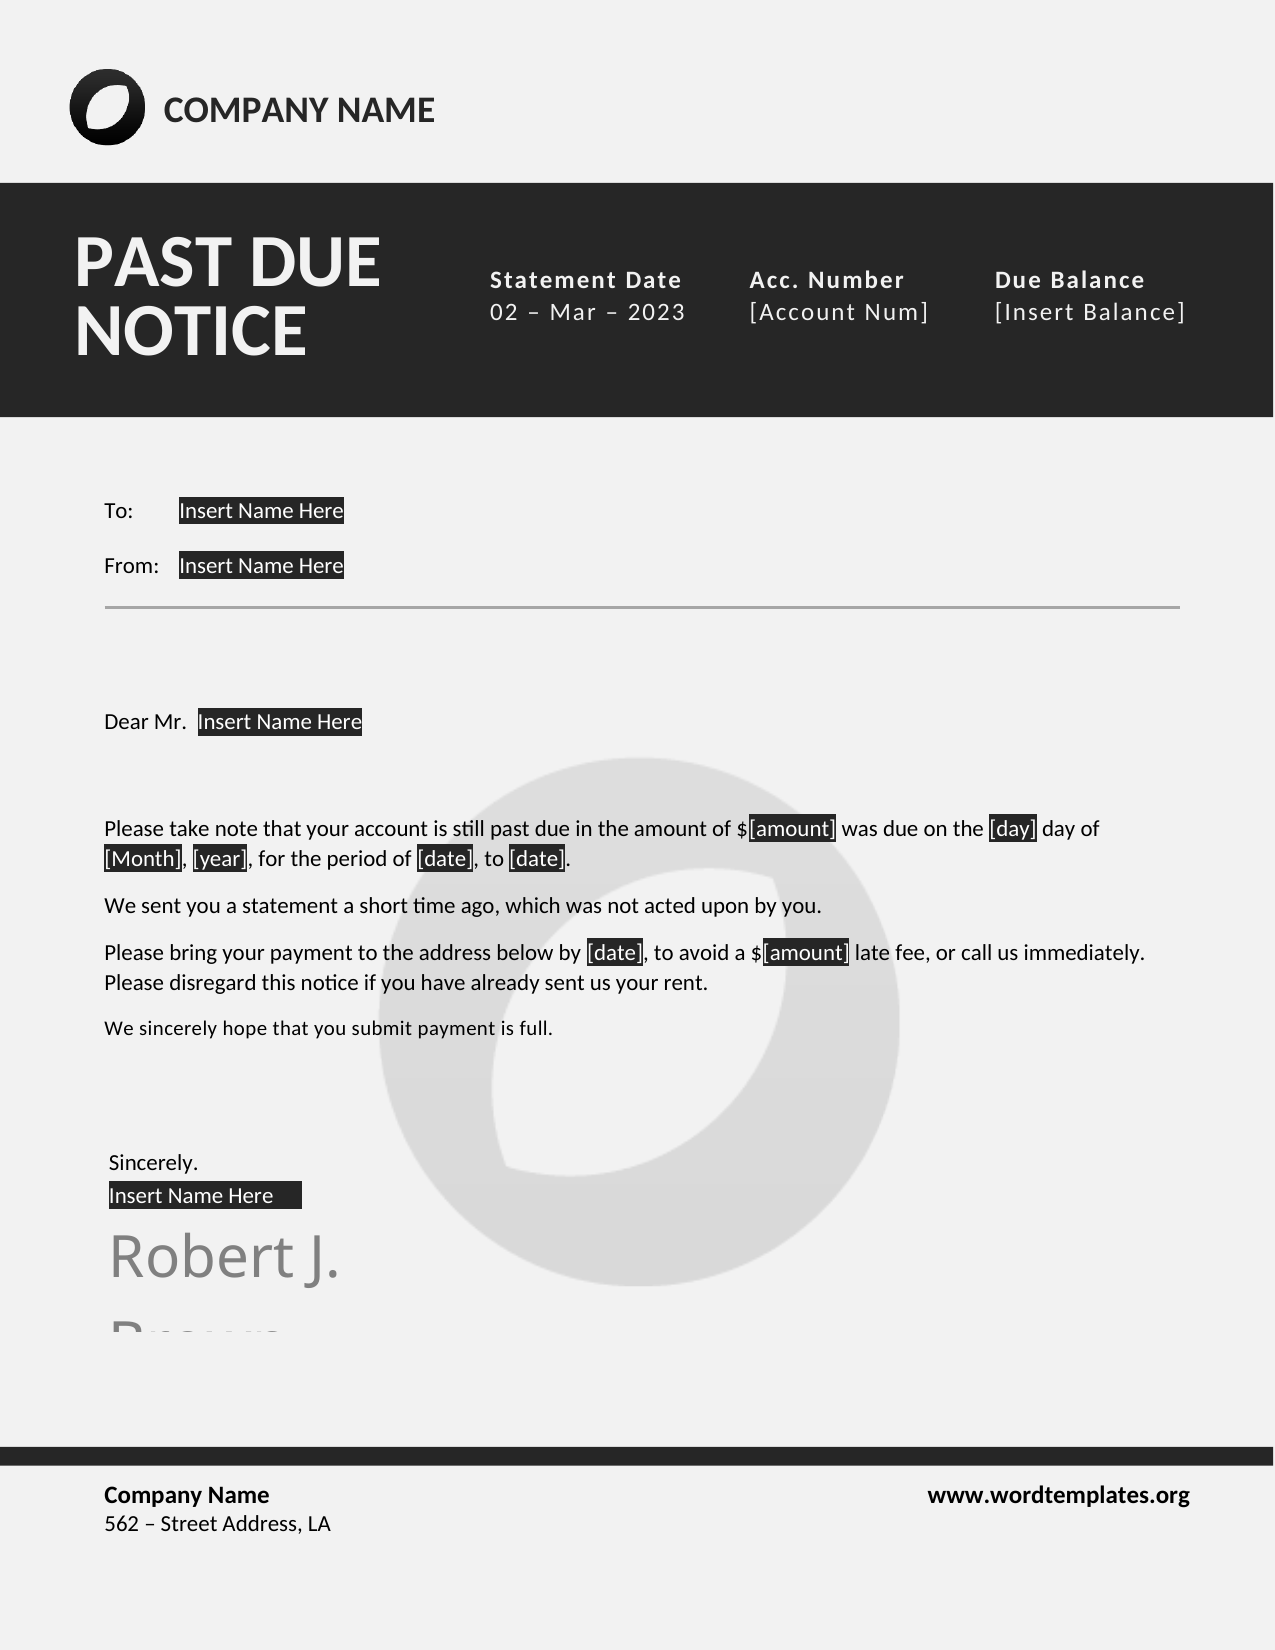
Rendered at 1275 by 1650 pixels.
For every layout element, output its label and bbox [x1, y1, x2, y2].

picture [65, 65, 149, 149]
